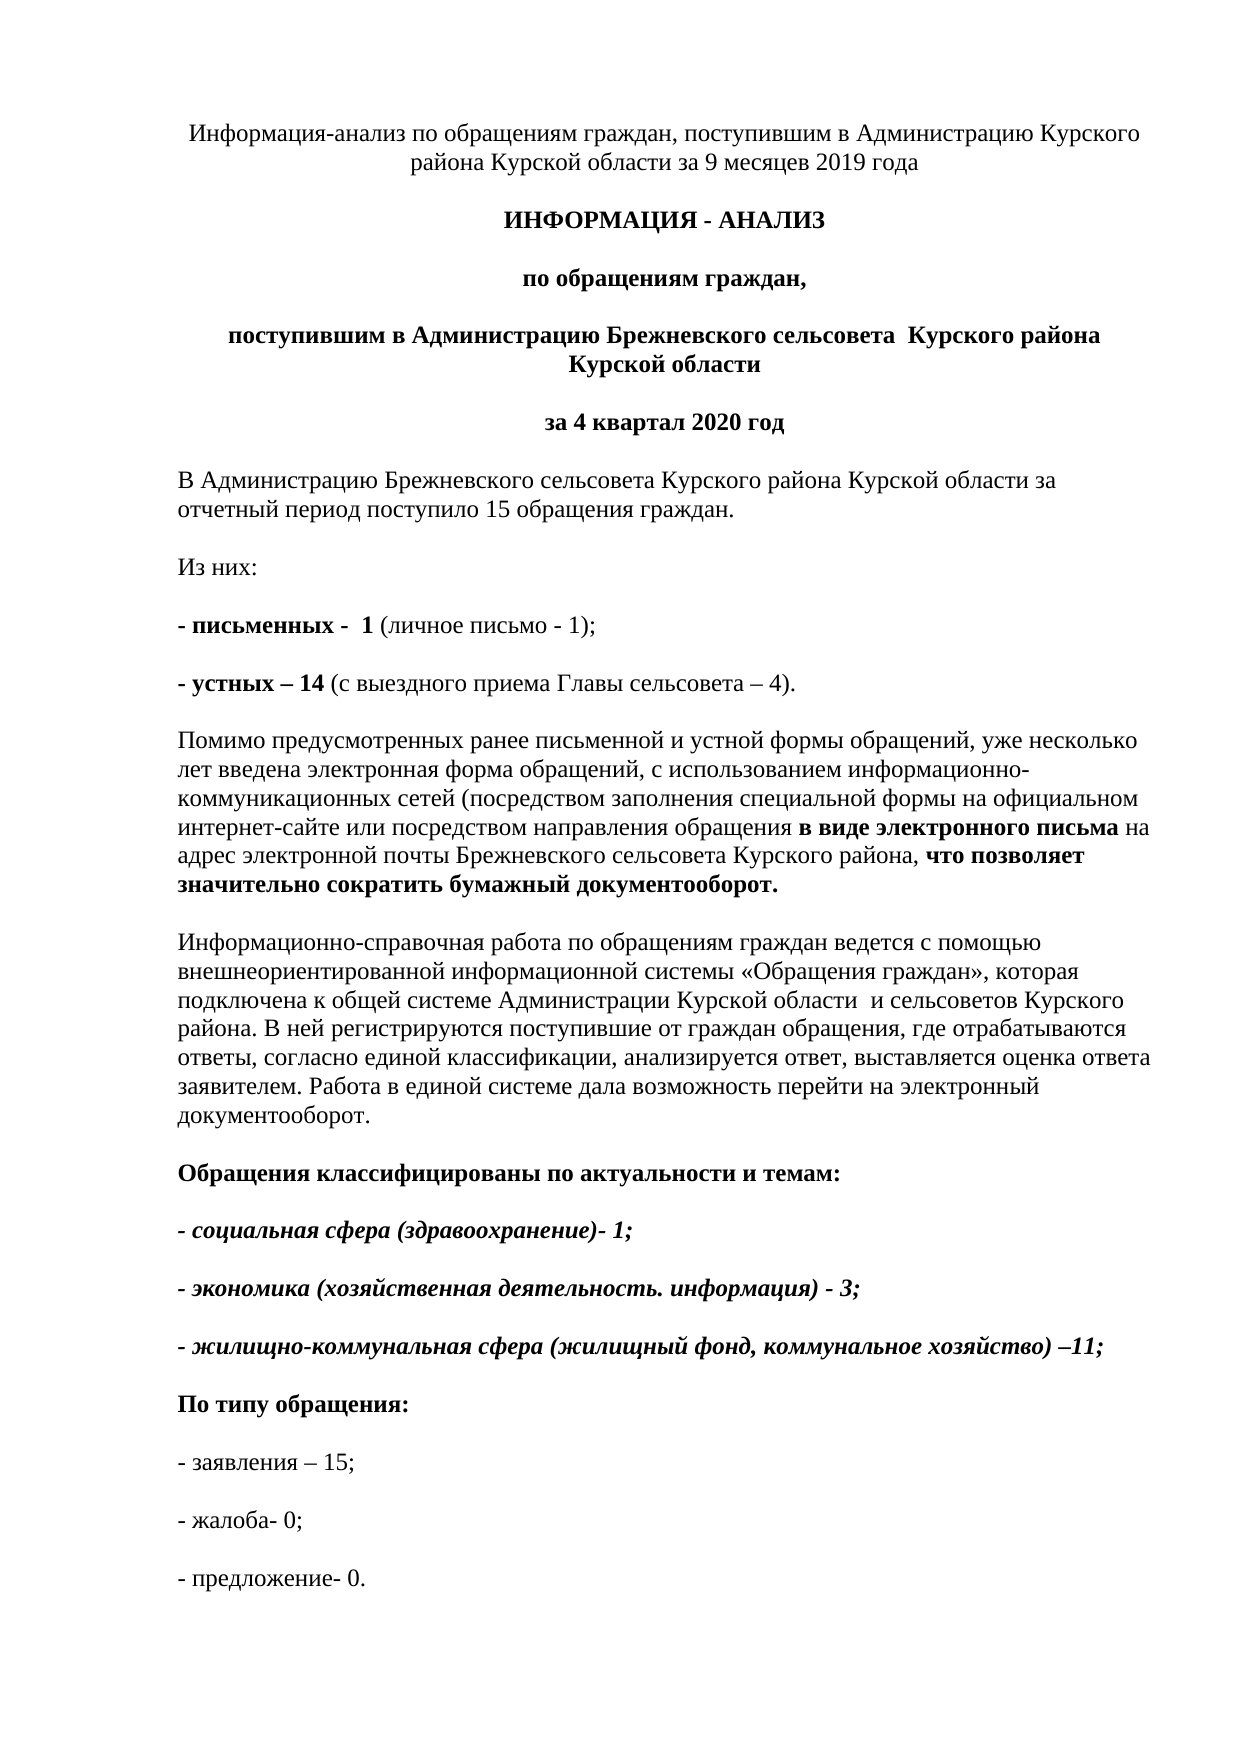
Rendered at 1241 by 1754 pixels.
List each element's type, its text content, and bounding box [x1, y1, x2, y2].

text - письменных - 1 (личное письмо - 1); [177, 610, 1152, 638]
text По типу обращения: [177, 1389, 1152, 1418]
text поступившим в Администрацию Брежневского сельсовета Курского района Курской области [177, 321, 1152, 378]
text - экономика (хозяйственная деятельность. информация) - 3; [177, 1273, 1152, 1302]
text - заявления – 15; [177, 1447, 1152, 1476]
text Информация-анализ по обращениям граждан, поступившим в Администрацию Курского района Курской области за 9 месяцев 2019 года [177, 118, 1152, 176]
text - устных – 14 (с выездного приема Главы сельсовета – 4). [177, 668, 1152, 696]
text - предложение- 0. [177, 1563, 1152, 1592]
text ИНФОРМАЦИЯ - АНАЛИЗ [177, 205, 1152, 233]
text Информационно-справочная работа по обращениям граждан ведется с помощью внешнеориентированной информационной системы «Обращения граждан», которая подключена к общей системе Администрации Курской области и сельсоветов Курского района. В ней регистрируются поступившие от граждан обращения, где отрабатываются ответы, согласно единой классификации, анализируется ответ, выставляется оценка ответа заявителем. Работа в единой системе дала возможность перейти на электронный документооборот. [177, 927, 1152, 1128]
text Из них: [177, 552, 1152, 581]
text за 4 квартал 2020 год [177, 407, 1152, 436]
text - жалоба- 0; [177, 1505, 1152, 1534]
text Обращения классифицированы по актуальности и темам: [177, 1158, 1152, 1186]
text - социальная сфера (здравоохранение)- 1; [177, 1216, 1152, 1244]
text Помимо предусмотренных ранее письменной и устной формы обращений, уже несколько лет введена электронная форма обращений, с использованием информационно-коммуникационных сетей (посредством заполнения специальной формы на официальном интернет-сайте или посредством направления обращения в виде электронного письма на адрес электронной почты Брежневского сельсовета Курского района, что позволяет значительно сократить бумажный документооборот. [177, 726, 1152, 898]
text В Администрацию Брежневского сельсовета Курского района Курской области за отчетный период поступило 15 обращения граждан. [177, 465, 1152, 523]
text по обращениям граждан, [177, 263, 1152, 291]
text - жилищно-коммунальная сфера (жилищный фонд, коммунальное хозяйство) –11; [177, 1331, 1152, 1360]
